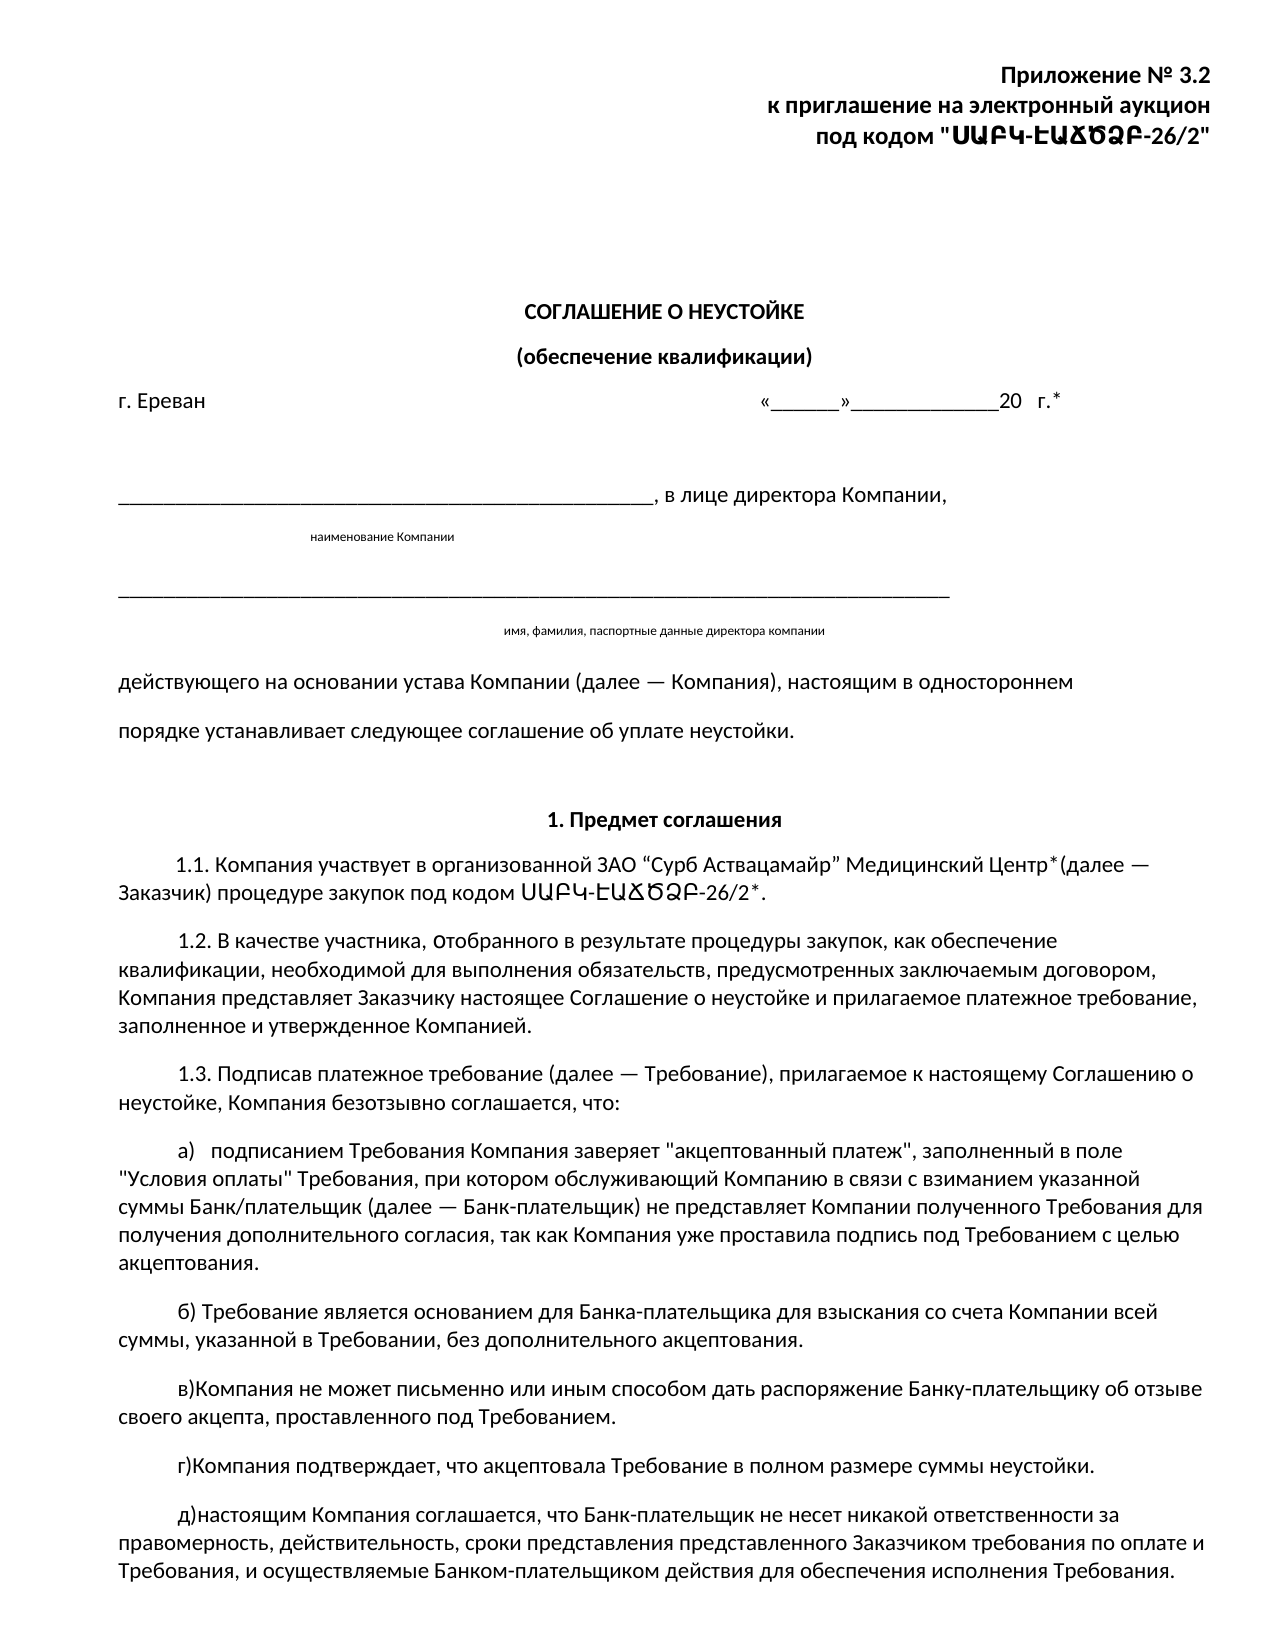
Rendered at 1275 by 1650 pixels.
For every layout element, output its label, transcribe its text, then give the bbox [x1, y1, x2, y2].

text наименование Компании [310, 529, 1211, 557]
text 1.3. Подписав платежное требование (далее — Требование), прилагаемое к настоящему Соглашению о неустойке, Компания безотзывно соглашается, что: [118, 1059, 1211, 1116]
text в)Компания не может письменно или иным способом дать распоряжение Банку-плательщику об отзыве своего акцепта, проставленного под Требованием. [118, 1374, 1211, 1430]
text 1. Предмет соглашения [118, 805, 1211, 833]
text г)Компания подтверждает, что акцептовала Требование в полном размере суммы неустойки. [118, 1451, 1211, 1479]
text под кодом "ՍԱԲԿ-ԷԱՃԾՁԲ-26/2" [148, 120, 1211, 151]
table_header г. Ереван [107, 387, 605, 435]
text (обеспечение квалификации) [118, 342, 1211, 370]
text к приглашение на электронный аукцион [148, 89, 1211, 120]
text а) подписанием Требования Компания заверяет "акцептованный платеж", заполненный в поле "Условия оплаты" Требования, при котором обслуживающий Компанию в связи с взиманием указанной суммы Банк/плательщик (далее — Банк-плательщик) не представляет Компании полученного Требования для получения дополнительного согласия, так как Компания уже проставила подпись под Требованием с целью акцептования. [118, 1136, 1211, 1277]
text порядке устанавливает следующее соглашение об уплате неустойки. [118, 716, 1211, 744]
table_header «______»_____________20 г.* [605, 387, 1074, 435]
text Приложение № 3.2 [118, 59, 1211, 89]
text _______________________________________________, в лице директора Компании, [118, 480, 1211, 508]
text б) Требование является основанием для Банка-плательщика для взыскания со счета Компании всей суммы, указанной в Требовании, без дополнительного акцептования. [118, 1297, 1211, 1353]
text _________________________________________________________________________ [118, 573, 1211, 601]
text действующего на основании устава Компании (далее — Компания), настоящим в одностороннем [118, 667, 1211, 695]
text СОГЛАШЕНИЕ О НЕУСТОЙКЕ [118, 297, 1211, 325]
text 1.2. В качестве участника, օтобранного в результате процедуры закупок, как обеспечение квалификации, необходимой для выполнения обязательств, предусмотренных заключаемым договором, Kомпания представляет Заказчику настоящее Соглашение о неустойке и прилагаемое платежное требование, заполненное и утвержденное Компанией. [118, 927, 1211, 1039]
text д)настоящим Компания соглашается, что Банк-плательщик не несет никакой ответственности за правомерность, действительность, сроки представления представленного Заказчиком требования по оплате и Требования, и осуществляемые Банком-плательщиком действия для обеспечения исполнения Требования. [118, 1500, 1211, 1584]
text имя, фамилия, паспортные данные директора компании [118, 622, 1211, 650]
text 1.1. Компания участвует в организованной ЗАО “Сурб Аствацамайр” Медицинский Центр*(далее — Заказчик) процедуре закупок под кодом ՍԱԲԿ-ԷԱՃԾՁԲ-26/2*. [118, 850, 1211, 906]
